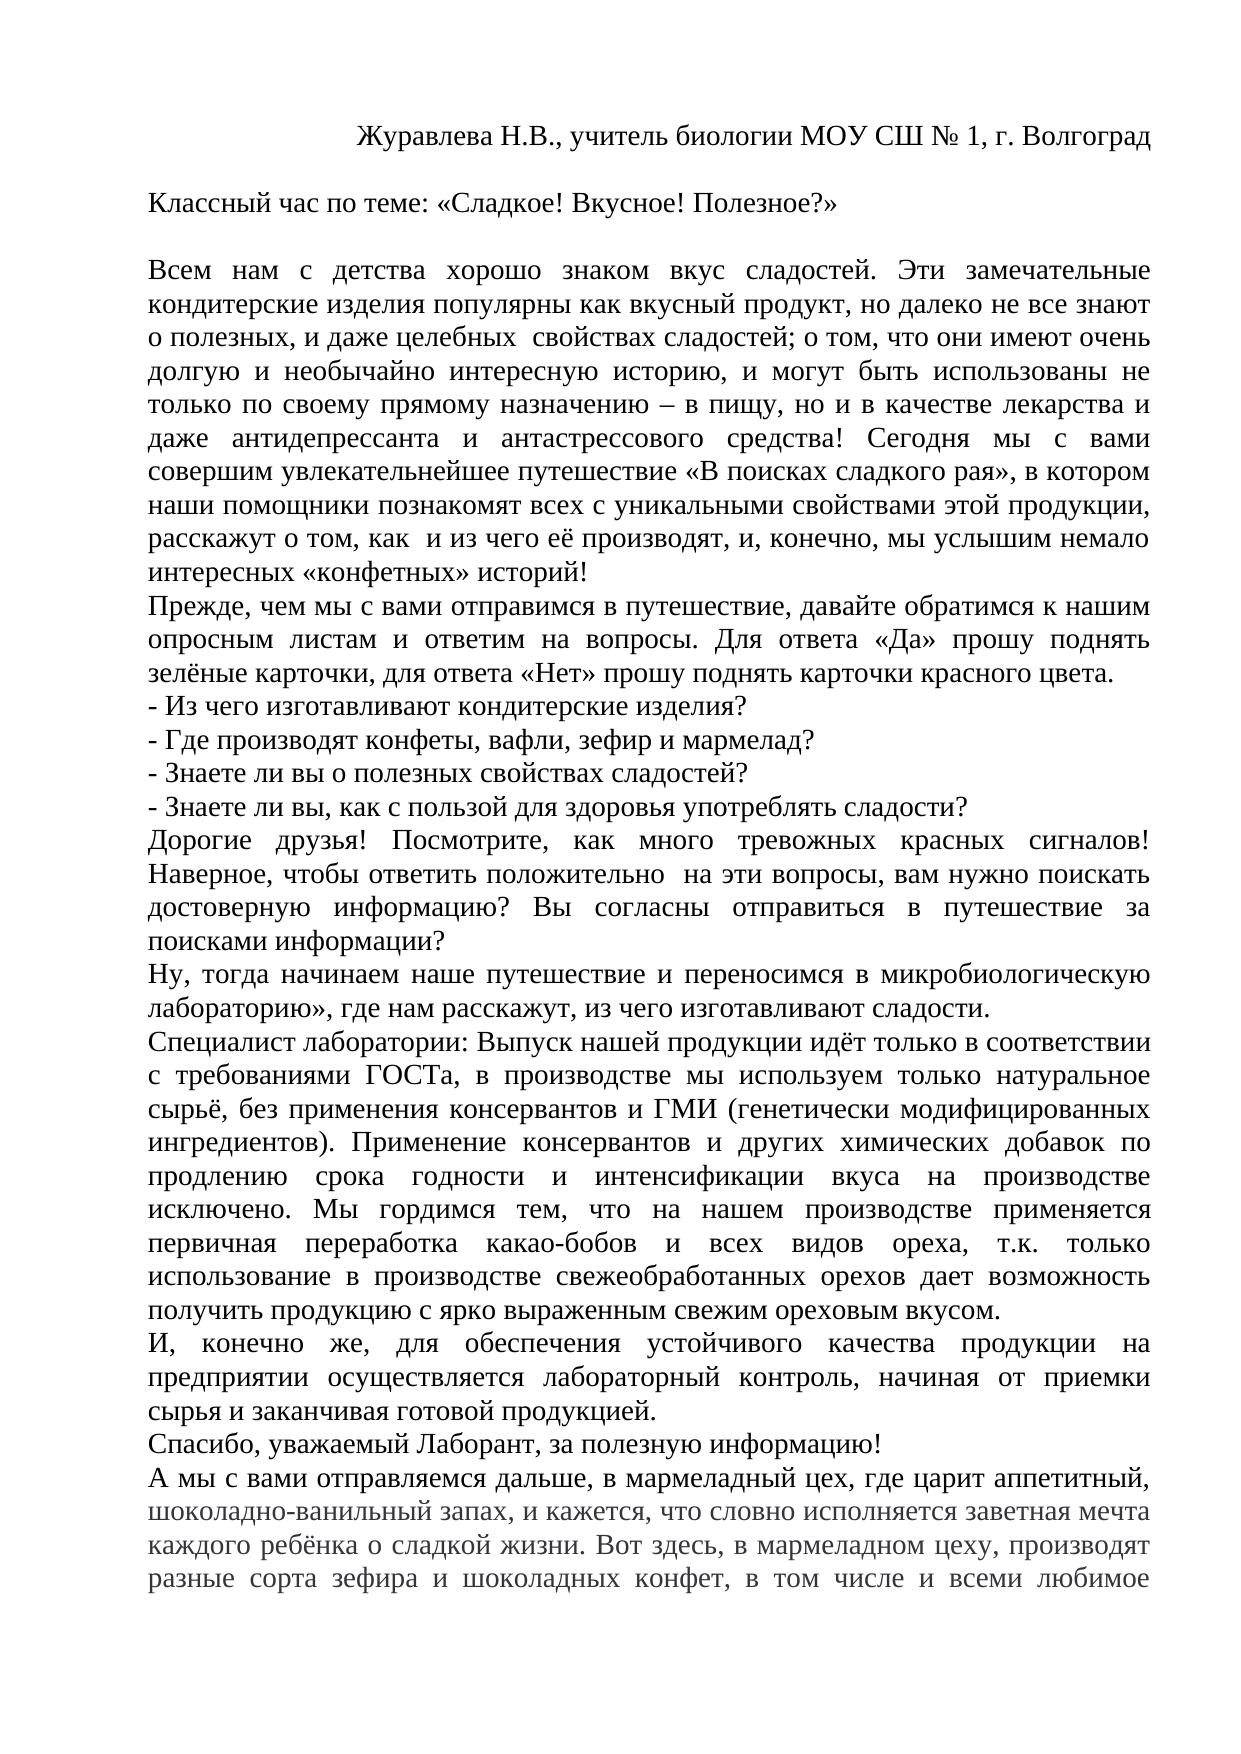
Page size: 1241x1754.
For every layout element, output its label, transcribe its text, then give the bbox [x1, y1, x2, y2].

text - Где производят конфеты, вафли, зефир и мармелад? [148, 722, 1152, 755]
text Прежде, чем мы с вами отправимся в путешествие, давайте обратимся к нашим опросным листам и ответим на вопросы. Для ответа «Да» прошу поднять зелёные карточки, для ответа «Нет» прошу поднять карточки красного цвета. [148, 588, 1152, 688]
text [148, 1493, 1152, 1594]
text Спасибо, уважаемый Лаборант, за полезную информацию! [148, 1426, 1152, 1460]
text Классный час по теме: «Сладкое! Вкусное! Полезное?» [148, 185, 1152, 219]
text Ну, тогда начинаем наше путешествие и переносимся в микробиологическую лабораторию», где нам расскажут, из чего изготавливают сладости. [148, 957, 1152, 1024]
text - Знаете ли вы о полезных свойствах сладостей? [148, 755, 1152, 789]
text И, конечно же, для обеспечения устойчивого качества продукции на предприятии осуществляется лабораторный контроль, начиная от приемки сырья и заканчивая готовой продукцией. [148, 1326, 1152, 1426]
text Всем нам с детства хорошо знаком вкус сладостей. Эти замечательные кондитерские изделия популярны как вкусный продукт, но далеко не все знают о полезных, и даже целебных свойствах сладостей; о том, что они имеют очень долгую и необычайно интересную историю, и могут быть использованы не только по своему прямому назначению – в пищу, но и в качестве лекарства и даже антидепрессанта и антастрессового средства! Сегодня мы с вами совершим увлекательнейшее путешествие «В поисках сладкого рая», в котором наши помощники познакомят всех с уникальными свойствами этой продукции, расскажут о том, как и из чего её производят, и, конечно, мы услышим немало интересных «конфетных» историй! [148, 252, 1152, 588]
text - Знаете ли вы, как с пользой для здоровья употреблять сладости? [148, 789, 1152, 822]
text Журавлева Н.В., учитель биологии МОУ СШ № 1, г. Волгоград [148, 118, 1152, 152]
text Специалист лаборатории: Выпуск нашей продукции идёт только в соответствии с требованиями ГОСТа, в производстве мы используем только натуральное сырьё, без применения консервантов и ГМИ (генетически модифицированных ингредиентов). Применение консервантов и других химических добавок по продлению срока годности и интенсификации вкуса на производстве исключено. Мы гордимся тем, что на нашем производстве применяется первичная переработка какао-бобов и всех видов ореха, т.к. только использование в производстве свежеобработанных орехов дает возможность получить продукцию с ярко выраженным свежим ореховым вкусом. [148, 1024, 1152, 1326]
text - Из чего изготавливают кондитерские изделия? [148, 688, 1152, 722]
text Дорогие друзья! Посмотрите, как много тревожных красных сигналов! Наверное, чтобы ответить положительно на эти вопросы, вам нужно поискать достоверную информацию? Вы согласны отправиться в путешествие за поисками информации? [148, 822, 1152, 957]
